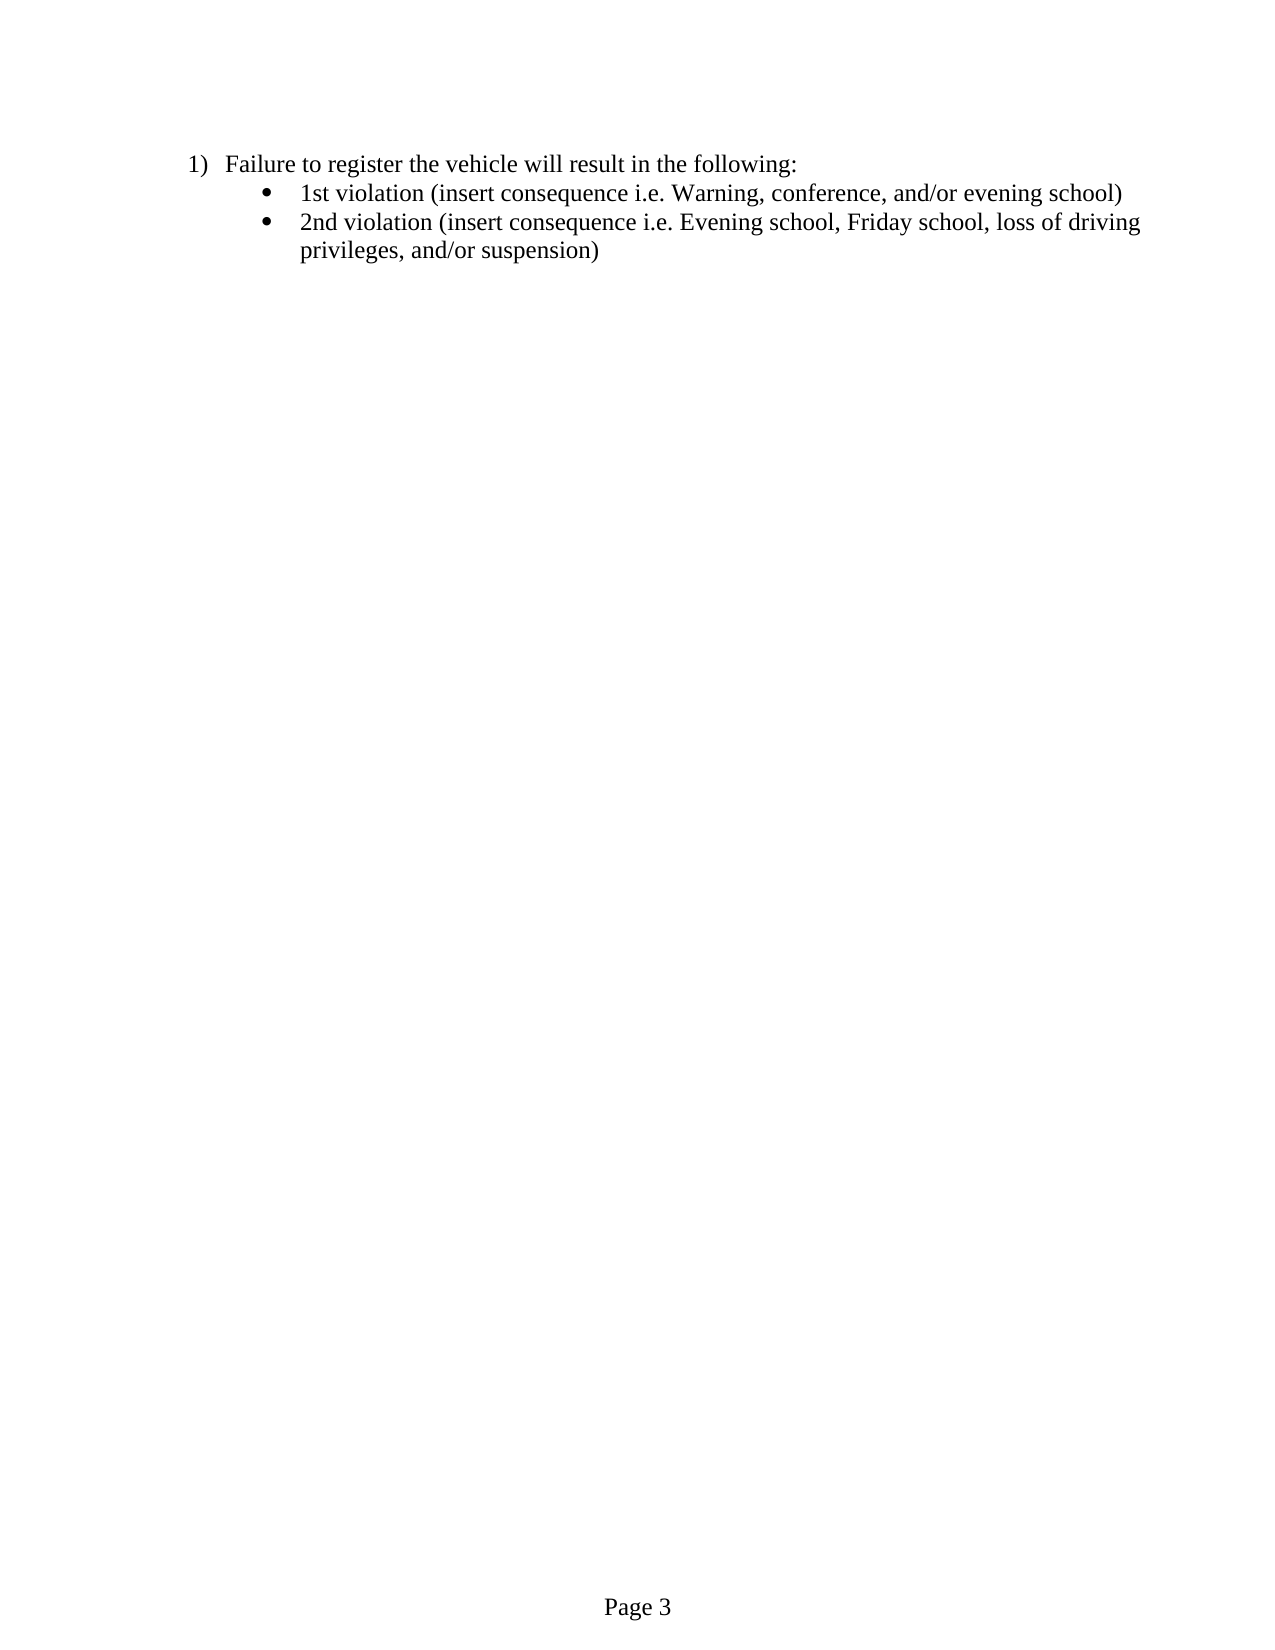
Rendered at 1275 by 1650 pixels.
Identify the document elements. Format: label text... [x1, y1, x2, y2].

list 2nd violation (insert consequence i.e. Evening school, Friday school, loss of driving privileges, and/or suspension) [262, 207, 1200, 264]
list 1st violation (insert consequence i.e. Warning, conference, and/or evening school) [262, 178, 1200, 207]
list Failure to register the vehicle will result in the following: [187, 149, 1200, 178]
